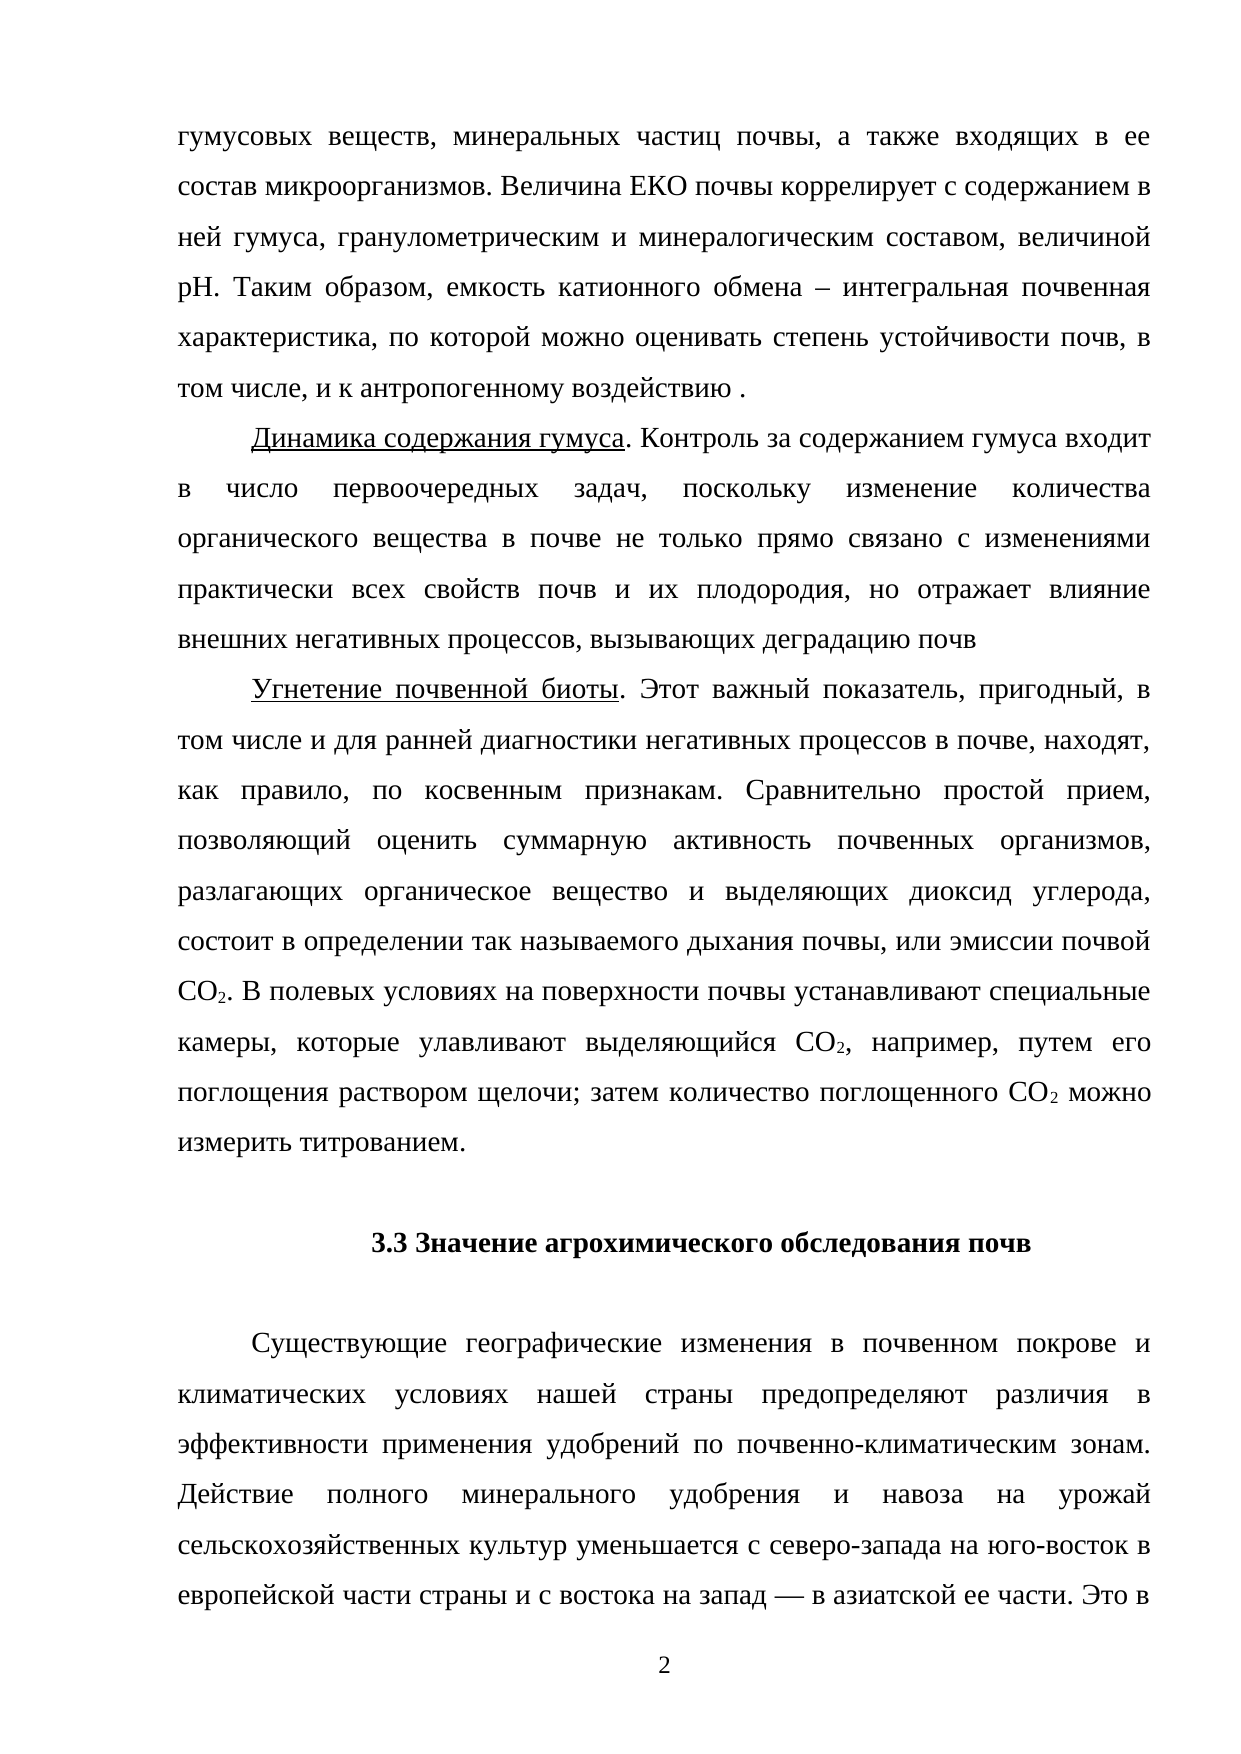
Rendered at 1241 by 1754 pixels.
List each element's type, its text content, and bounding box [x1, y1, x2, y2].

text Динамика содержания гумуса. Контроль за содержанием гумуса входит в число первоочередных задач, поскольку изменение количества органического вещества в почве не только прямо связано с изменениями практически всех свойств почв и их плодородия, но отражает влияние внешних негативных процессов, вызывающих деградацию почв [177, 420, 1152, 655]
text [177, 1326, 1152, 1611]
text 3.3 Значение агрохимического обследования почв [177, 1225, 1152, 1258]
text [177, 118, 1152, 403]
text Угнетение почвенной биоты. Этот важный показатель, пригодный, в том числе и для ранней диагностики негативных процессов в почве, находят, как правило, по косвенным признакам. Сравнительно простой прием, позволяющий оценить суммарную активность почвенных организмов, разлагающих органическое вещество и выделяющих диоксид углерода, состоит в определении так называемого дыхания почвы, или эмиссии почвой СО2. В полевых условиях на поверхности почвы устанавливают специальные камеры, которые улавливают выделяющийся СО2, например, путем его поглощения раствором щелочи; затем количество поглощенного СО2 можно измерить титрованием. [177, 672, 1152, 1158]
